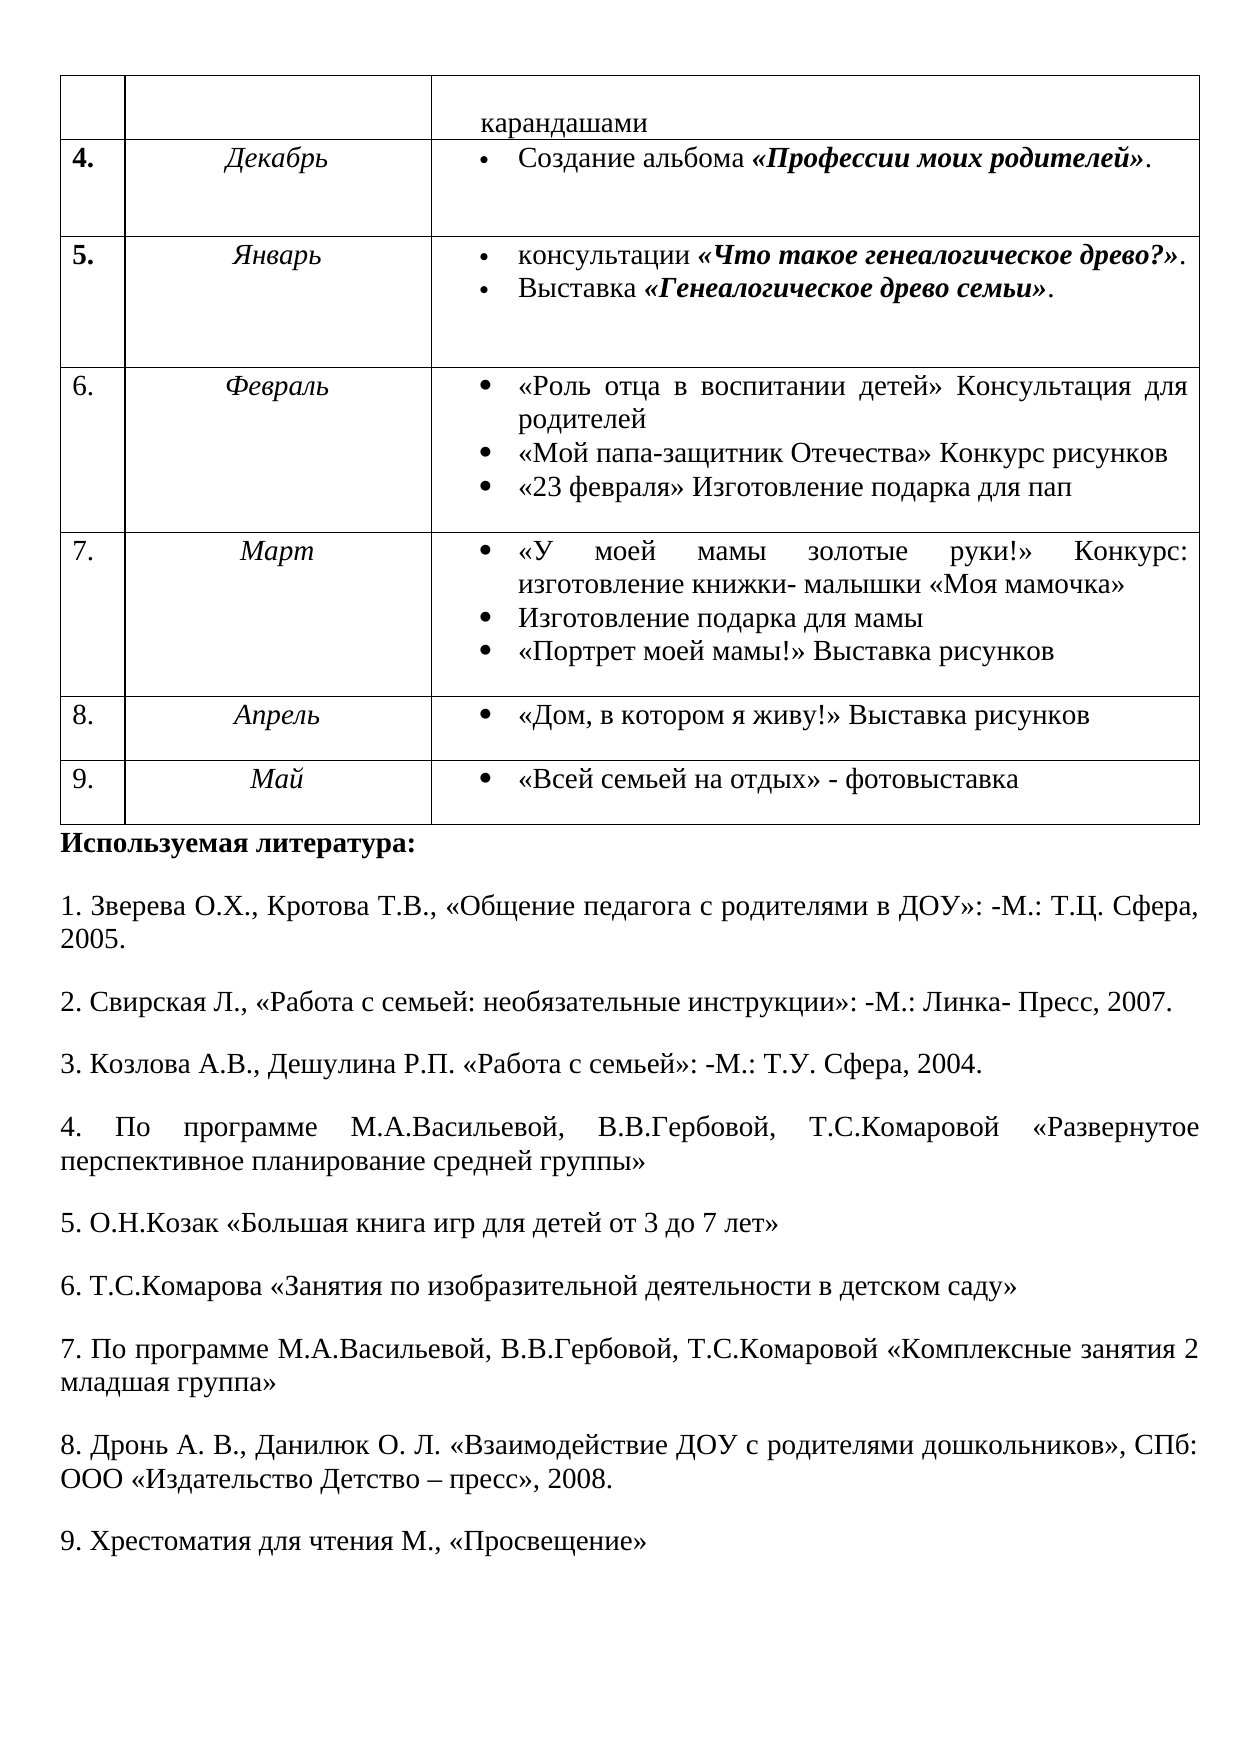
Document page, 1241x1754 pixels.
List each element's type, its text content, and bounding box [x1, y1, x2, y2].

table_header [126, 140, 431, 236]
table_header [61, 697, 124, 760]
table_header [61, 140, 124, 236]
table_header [432, 237, 1199, 367]
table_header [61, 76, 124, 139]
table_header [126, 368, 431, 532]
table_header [60, 825, 1200, 1649]
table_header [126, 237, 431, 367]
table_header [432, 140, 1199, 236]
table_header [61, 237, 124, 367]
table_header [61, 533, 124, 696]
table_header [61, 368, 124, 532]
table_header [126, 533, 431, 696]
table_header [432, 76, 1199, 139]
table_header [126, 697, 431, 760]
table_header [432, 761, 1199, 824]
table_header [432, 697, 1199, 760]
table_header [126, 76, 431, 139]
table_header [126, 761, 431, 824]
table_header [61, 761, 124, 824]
